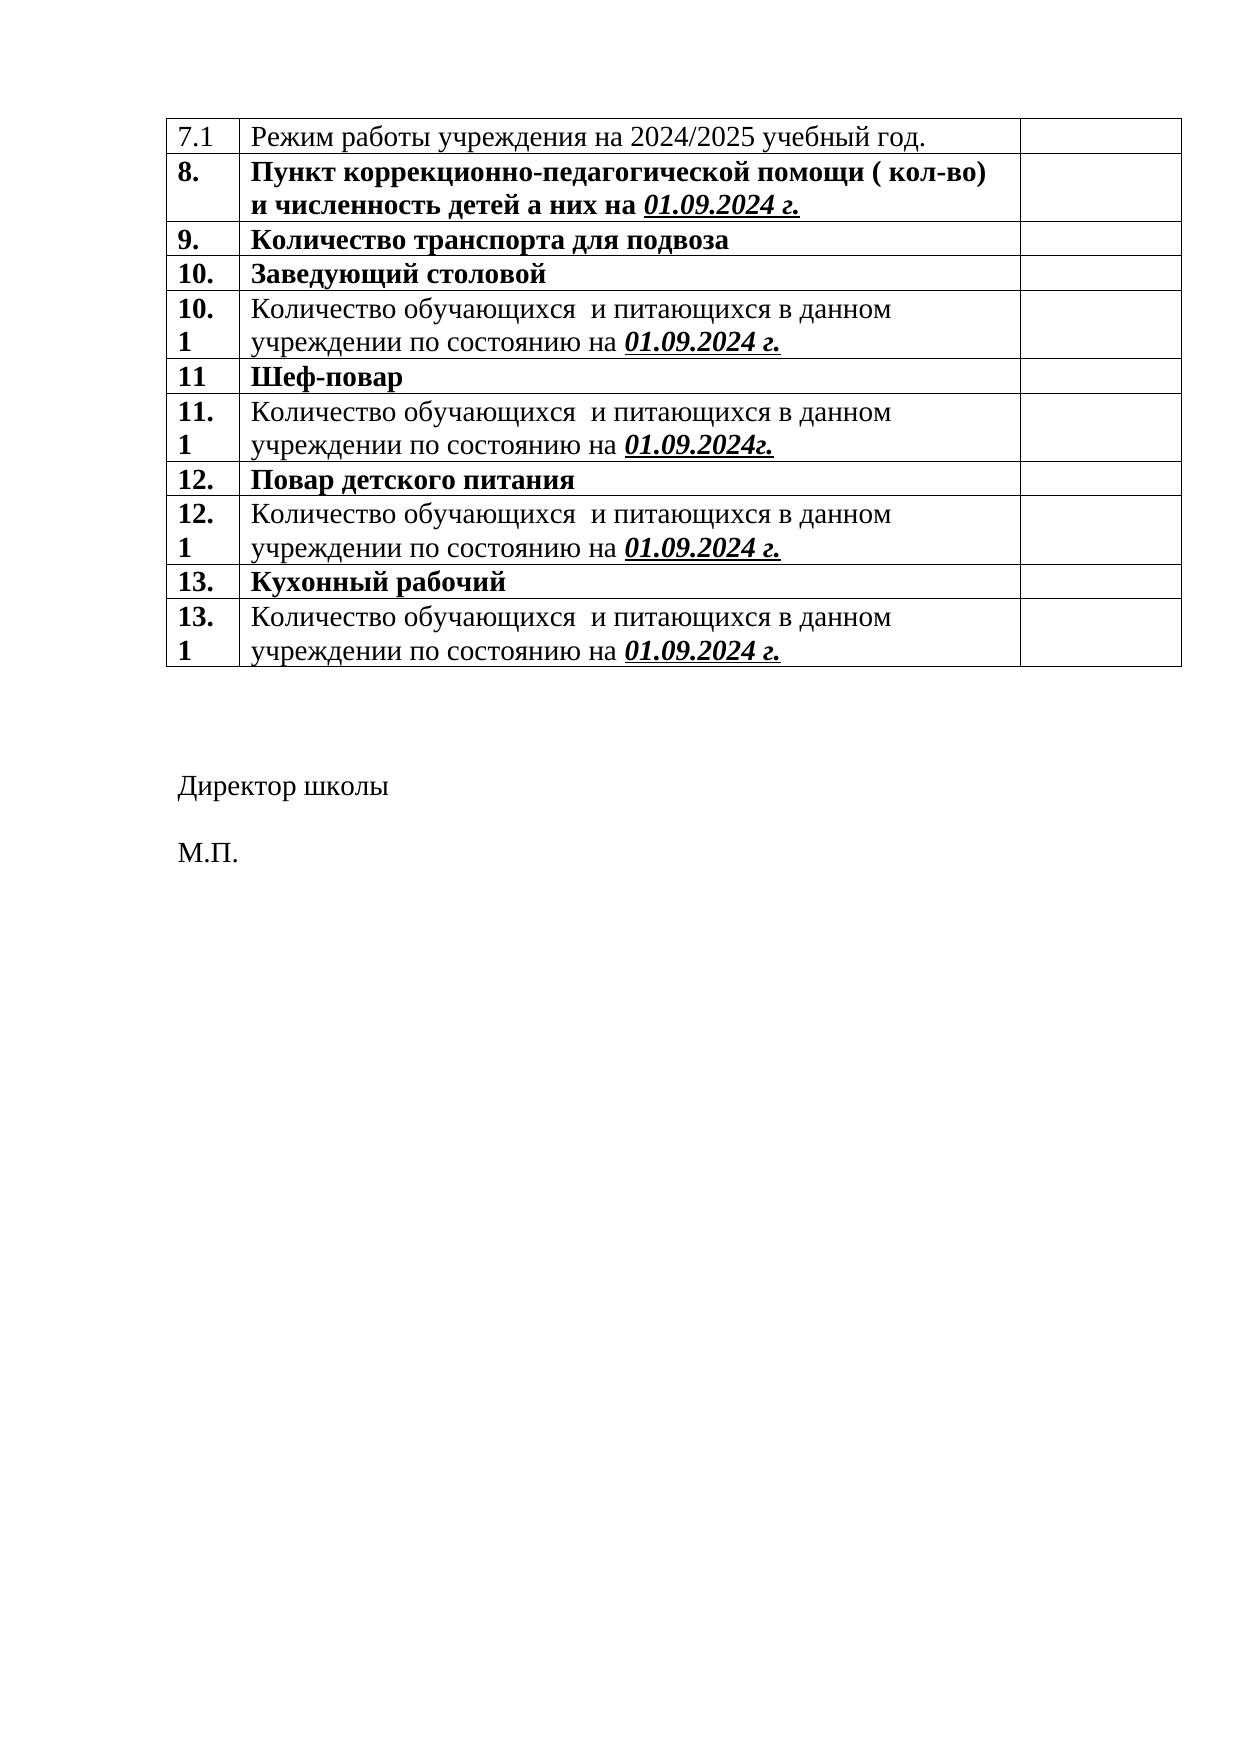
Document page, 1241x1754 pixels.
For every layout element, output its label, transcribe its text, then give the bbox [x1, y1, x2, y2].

table_cell Шеф-повар [240, 359, 1020, 393]
table_cell [1021, 359, 1181, 393]
table_cell Количество обучающихся и питающихся в данном учреждении по состоянию на 01.09.2024 г. [240, 599, 1020, 666]
table_cell Количество обучающихся и питающихся в данном учреждении по состоянию на 01.09.2024 г. [240, 291, 1020, 358]
table_cell [1021, 394, 1181, 461]
table_cell 12.1 [167, 496, 239, 563]
table_cell 13. [167, 565, 239, 598]
table_cell Количество транспорта для подвоза [240, 222, 1020, 255]
table_cell Кухонный рабочий [240, 565, 1020, 598]
table_cell 7.1 [167, 119, 239, 153]
table_cell 10.1 [167, 291, 239, 358]
table_cell 8. [167, 154, 239, 221]
table_cell Режим работы учреждения на 2024/2025 учебный год. [240, 119, 1020, 153]
table_cell Количество обучающихся и питающихся в данном учреждении по состоянию на 01.09.2024 г. [240, 496, 1020, 563]
table_cell 11.1 [167, 394, 239, 461]
table_cell [1021, 496, 1181, 563]
table_cell Количество обучающихся и питающихся в данном учреждении по состоянию на 01.09.2024г. [240, 394, 1020, 461]
table_cell 12. [167, 462, 239, 495]
text Директор школы [177, 768, 1152, 801]
text М.П. [177, 835, 1152, 868]
table_cell [1021, 222, 1181, 255]
table_cell 9. [167, 222, 239, 255]
table_cell Повар детского питания [240, 462, 1020, 495]
table_cell Заведующий столовой [240, 256, 1020, 290]
table_cell 11 [167, 359, 239, 393]
table_cell [1021, 256, 1181, 290]
table_cell Пункт коррекционно-педагогической помощи ( кол-во) и численность детей а них на 01.09.2024 г. [240, 154, 1020, 221]
table_cell [1021, 565, 1181, 598]
table_cell 13.1 [167, 599, 239, 666]
table_cell [1021, 119, 1181, 153]
table_cell [1021, 599, 1181, 666]
table_cell [1021, 154, 1181, 221]
table_cell 10. [167, 256, 239, 290]
table_cell [1021, 462, 1181, 495]
table_cell [1021, 291, 1181, 358]
